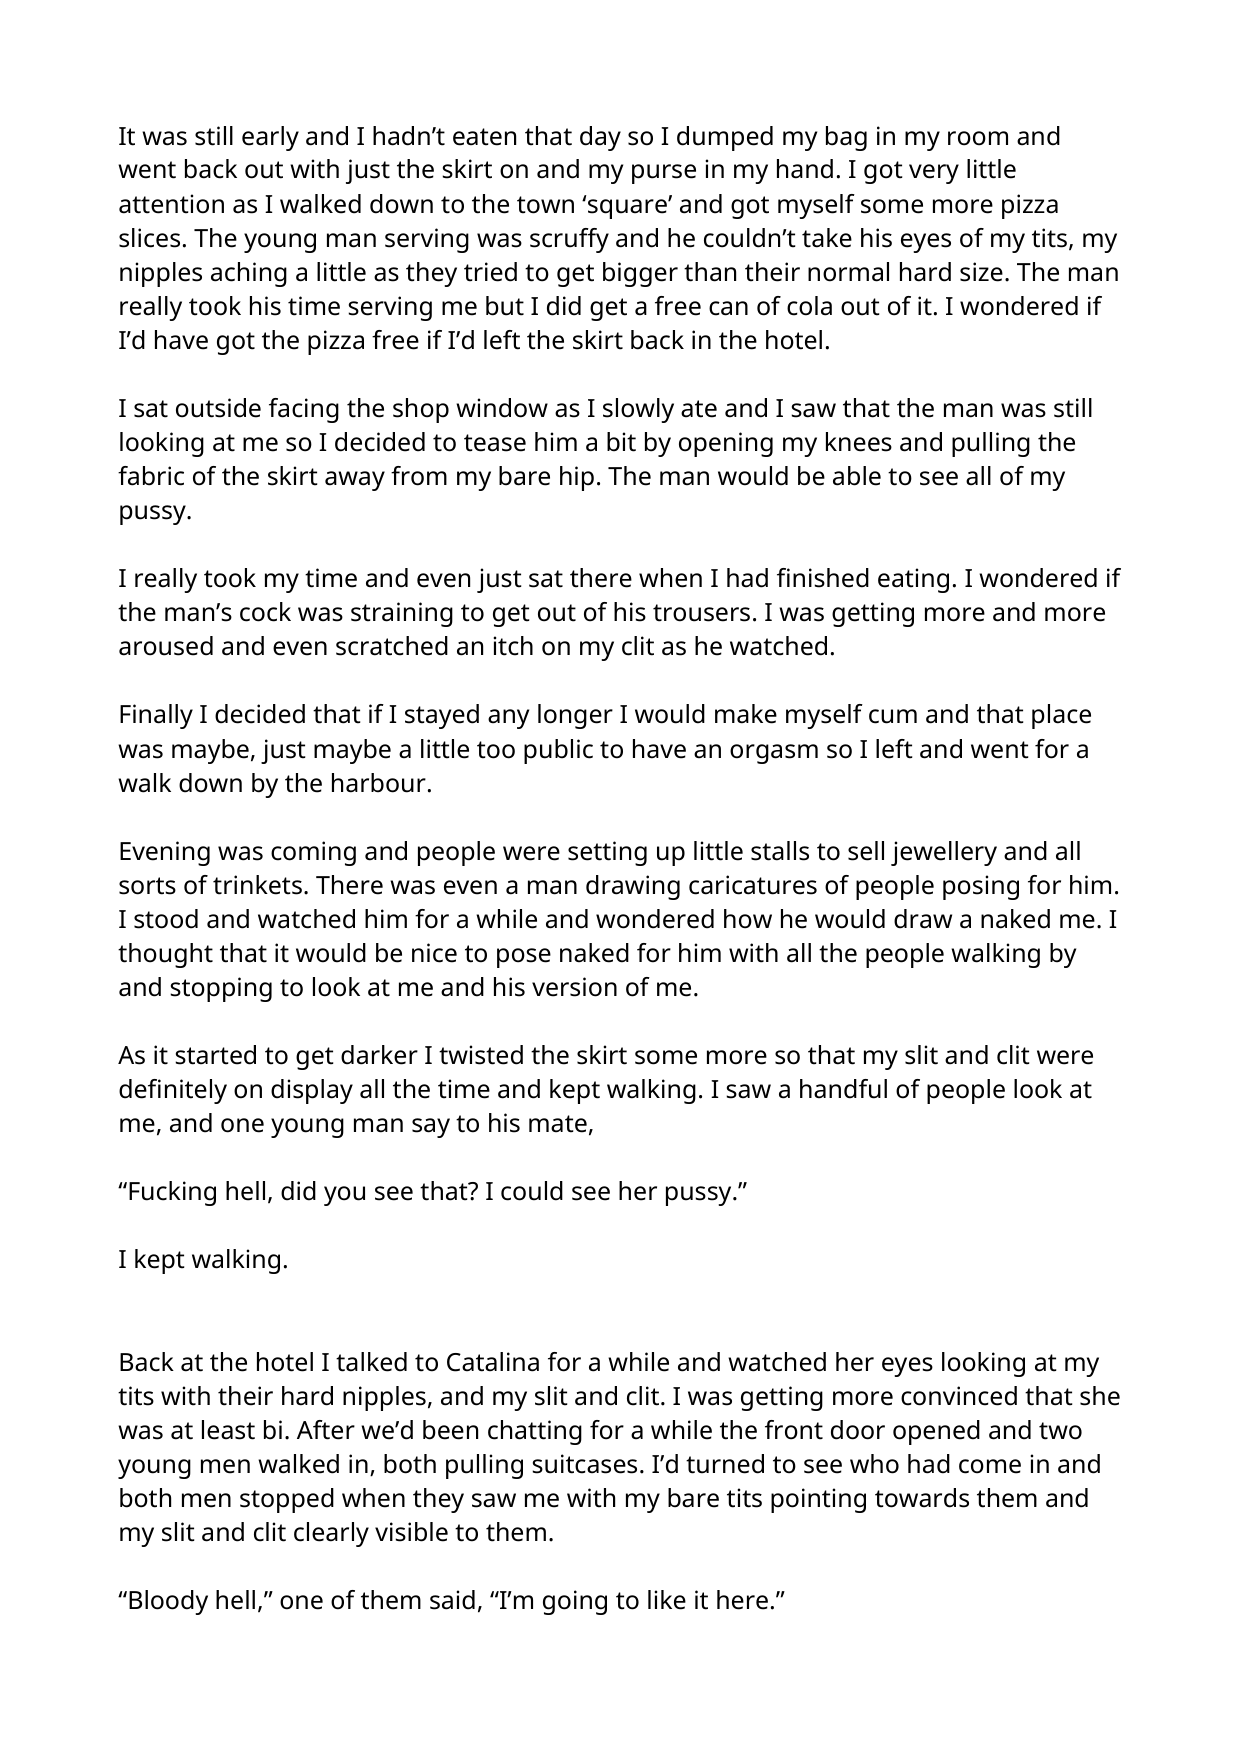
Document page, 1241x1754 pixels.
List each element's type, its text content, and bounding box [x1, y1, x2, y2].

text “Bloody hell,” one of them said, “I’m going to like it here.” [118, 1583, 1122, 1617]
text I kept walking. [118, 1242, 1122, 1276]
text It was still early and I hadn’t eaten that day so I dumped my bag in my room and went back out with just the skirt on and my purse in my hand. I got very little attention as I walked down to the town ‘square’ and got myself some more pizza slices. The young man serving was scruffy and he couldn’t take his eyes of my tits, my nipples aching a little as they tried to get bigger than their normal hard size. The man really took his time serving me but I did get a free can of cola out of it. I wondered if I’d have got the pizza free if I’d left the skirt back in the hotel. [118, 118, 1122, 357]
text “Fucking hell, did you see that? I could see her pussy.” [118, 1174, 1122, 1208]
text As it started to get darker I twisted the skirt some more so that my slit and clit were definitely on display all the time and kept walking. I saw a handful of people look at me, and one young man say to his mate, [118, 1038, 1122, 1140]
text Evening was coming and people were setting up little stalls to sell jewellery and all sorts of trinkets. There was even a man drawing caricatures of people posing for him. I stood and watched him for a while and wondered how he would draw a naked me. I thought that it would be nice to pose naked for him with all the people walking by and stopping to look at me and his version of me. [118, 833, 1122, 1004]
text Back at the hotel I talked to Catalina for a while and watched her eyes looking at my tits with their hard nipples, and my slit and clit. I was getting more convinced that she was at least bi. After we’d been chatting for a while the front door opened and two young men walked in, both pulling suitcases. I’d turned to see who had come in and both men stopped when they saw me with my bare tits pointing towards them and my slit and clit clearly visible to them. [118, 1344, 1122, 1549]
text I really took my time and even just sat there when I had finished eating. I wondered if the man’s cock was straining to get out of his trousers. I was getting more and more aroused and even scratched an itch on my clit as he watched. [118, 561, 1122, 663]
text Finally I decided that if I stayed any longer I would make myself cum and that place was maybe, just maybe a little too public to have an orgasm so I left and went for a walk down by the harbour. [118, 697, 1122, 799]
text I sat outside facing the shop window as I slowly ate and I saw that the man was still looking at me so I decided to tease him a bit by opening my knees and pulling the fabric of the skirt away from my bare hip. The man would be able to see all of my pussy. [118, 391, 1122, 527]
